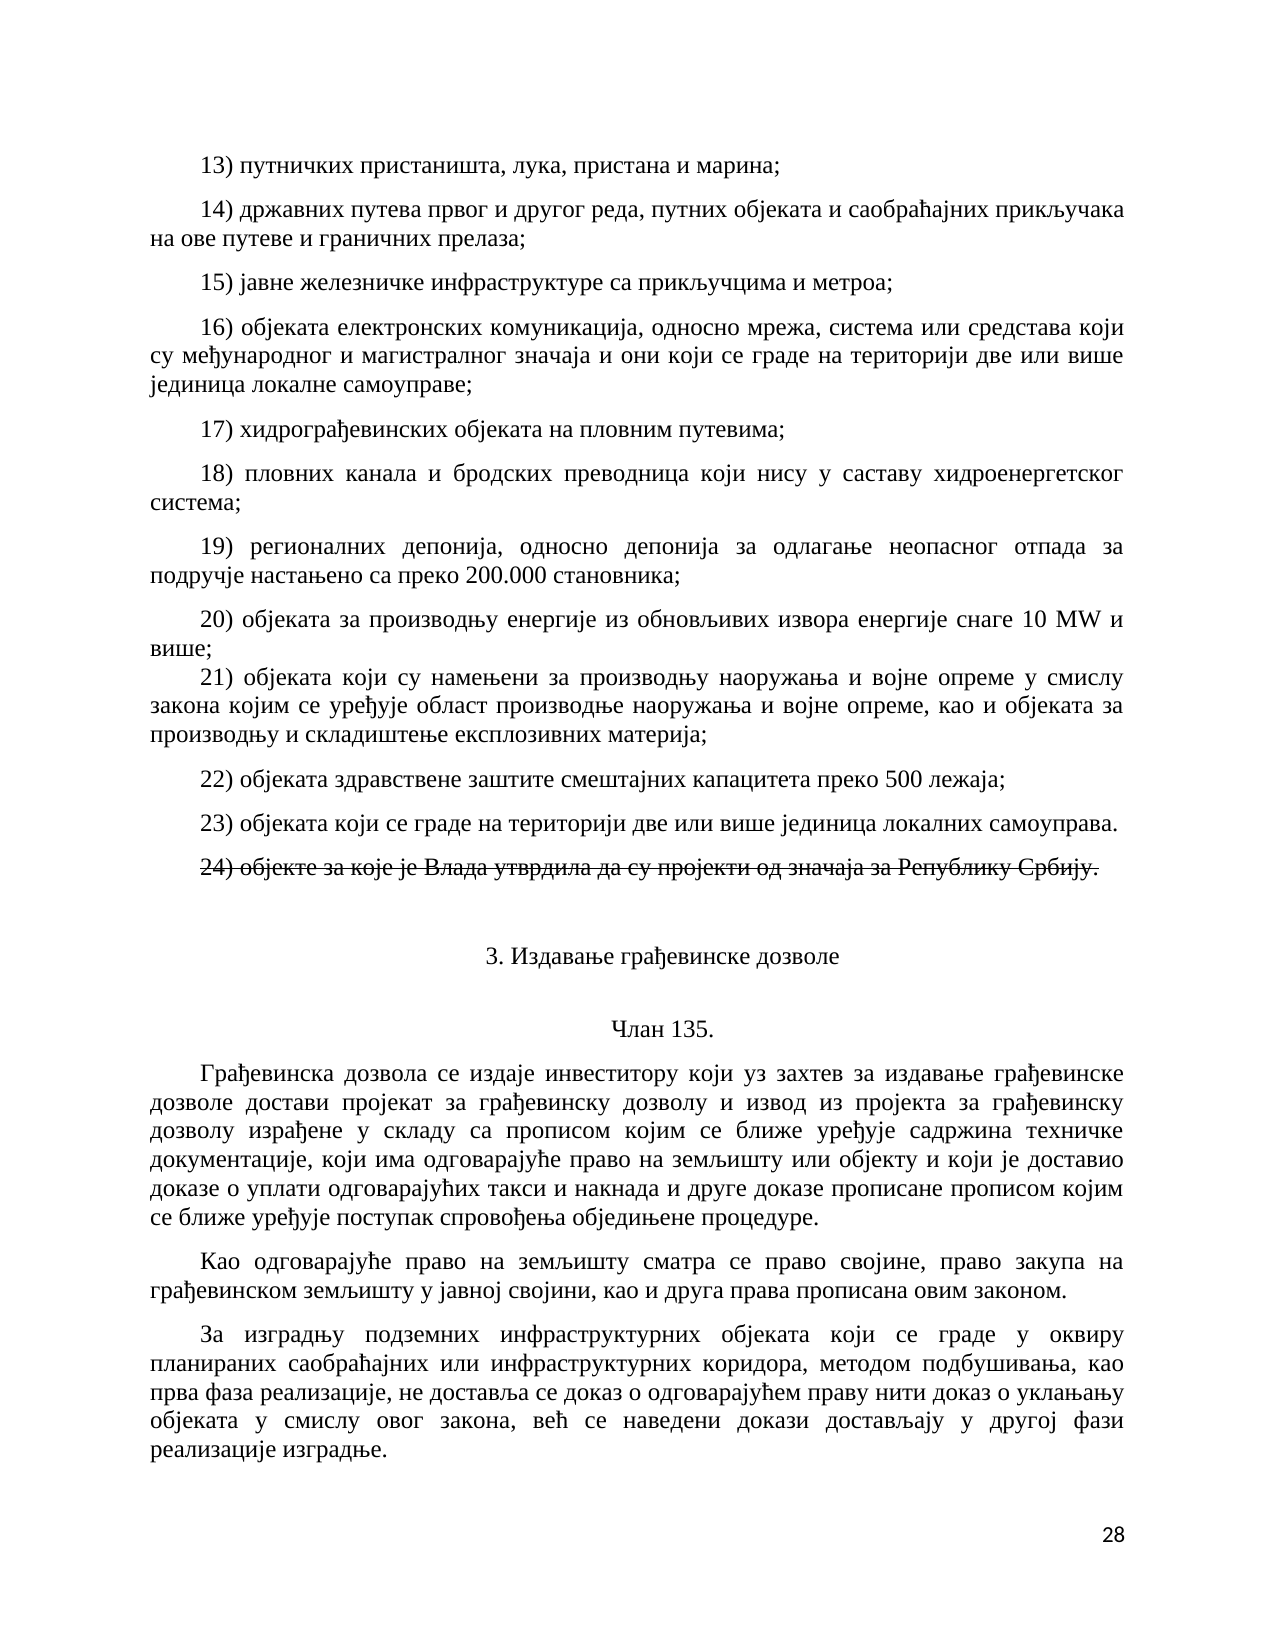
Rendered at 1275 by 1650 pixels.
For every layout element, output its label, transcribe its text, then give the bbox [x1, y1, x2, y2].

text 19) регионалних депонија, односно депонија за одлагање неопасног отпада за подручје настањено са преко 200.000 становника; [150, 531, 1125, 589]
text Као одговарајуће право на земљишту сматра се право својине, право закупа на грађевинском земљишту у јавној својини, као и друга права прописана овим законом. [150, 1246, 1125, 1304]
text Грађевинска дозвола се издаје инвеститору који уз захтев за издавање грађевинске дозволе достави пројекат за грађевинску дозволу и извод из пројекта за грађевинску дозволу израђене у складу са прописом којим се ближе уређује садржина техничке документације, који има одговарајуће право на земљишту или објекту и који је доставио доказе о уплати одговарајућих такси и накнада и друге доказе прописане прописом којим се ближе уређује поступак спровођења обједињене процедуре. [150, 1058, 1125, 1231]
text 13) путничких пристаништа, лука, пристана и марина; [150, 150, 1125, 179]
text 16) објеката електронских комуникација, односно мрежа, система или средстава који су међународног и магистралног значаја и они који се граде на територији две или више јединица локалне самоуправе; [150, 312, 1125, 398]
text 18) пловних канала и бродских преводница који нису у саставу хидроенергетског система; [150, 458, 1125, 516]
text 20) објеката за производњу енергије из обновљивих извора енергије снаге 10 МW и више; [150, 604, 1125, 662]
text 24) објекте за које је Влада утврдила да су пројекти од значаја за Републику Србију. [150, 852, 1125, 881]
text 15) јавне железничке инфраструктуре са прикључцима и метроа; [150, 267, 1125, 296]
text 3. Издавање грађевинске дозволе [150, 941, 1125, 970]
text За изградњу подземних инфраструктурних објеката који се граде у оквиру планираних саобраћајних или инфраструктурних коридора, методом подбушивања, као прва фаза реализације, не доставља се доказ о одговарајућем праву нити доказ о уклањању објеката у смислу овог закона, већ се наведени докази достављају у другој фази реализације изградње. [150, 1319, 1125, 1463]
text Члан 135. [150, 1014, 1125, 1042]
text 21) објеката који су намењени за производњу наоружања и војне опреме у смислу закона којим се уређује област производње наоружања и војне опреме, као и објеката за производњу и складиштење експлозивних материја; [150, 662, 1125, 748]
text 23) објеката који се граде на територији две или више јединица локалних самоуправа. [150, 808, 1125, 837]
text 14) државних путева првог и другог реда, путних објеката и саобраћајних прикључака на ове путеве и граничних прелаза; [150, 194, 1125, 252]
text 22) објеката здравствене заштите смештајних капацитета преко 500 лежаја; [150, 764, 1125, 792]
text 17) хидрограђевинских објеката на пловним путевима; [150, 414, 1125, 442]
